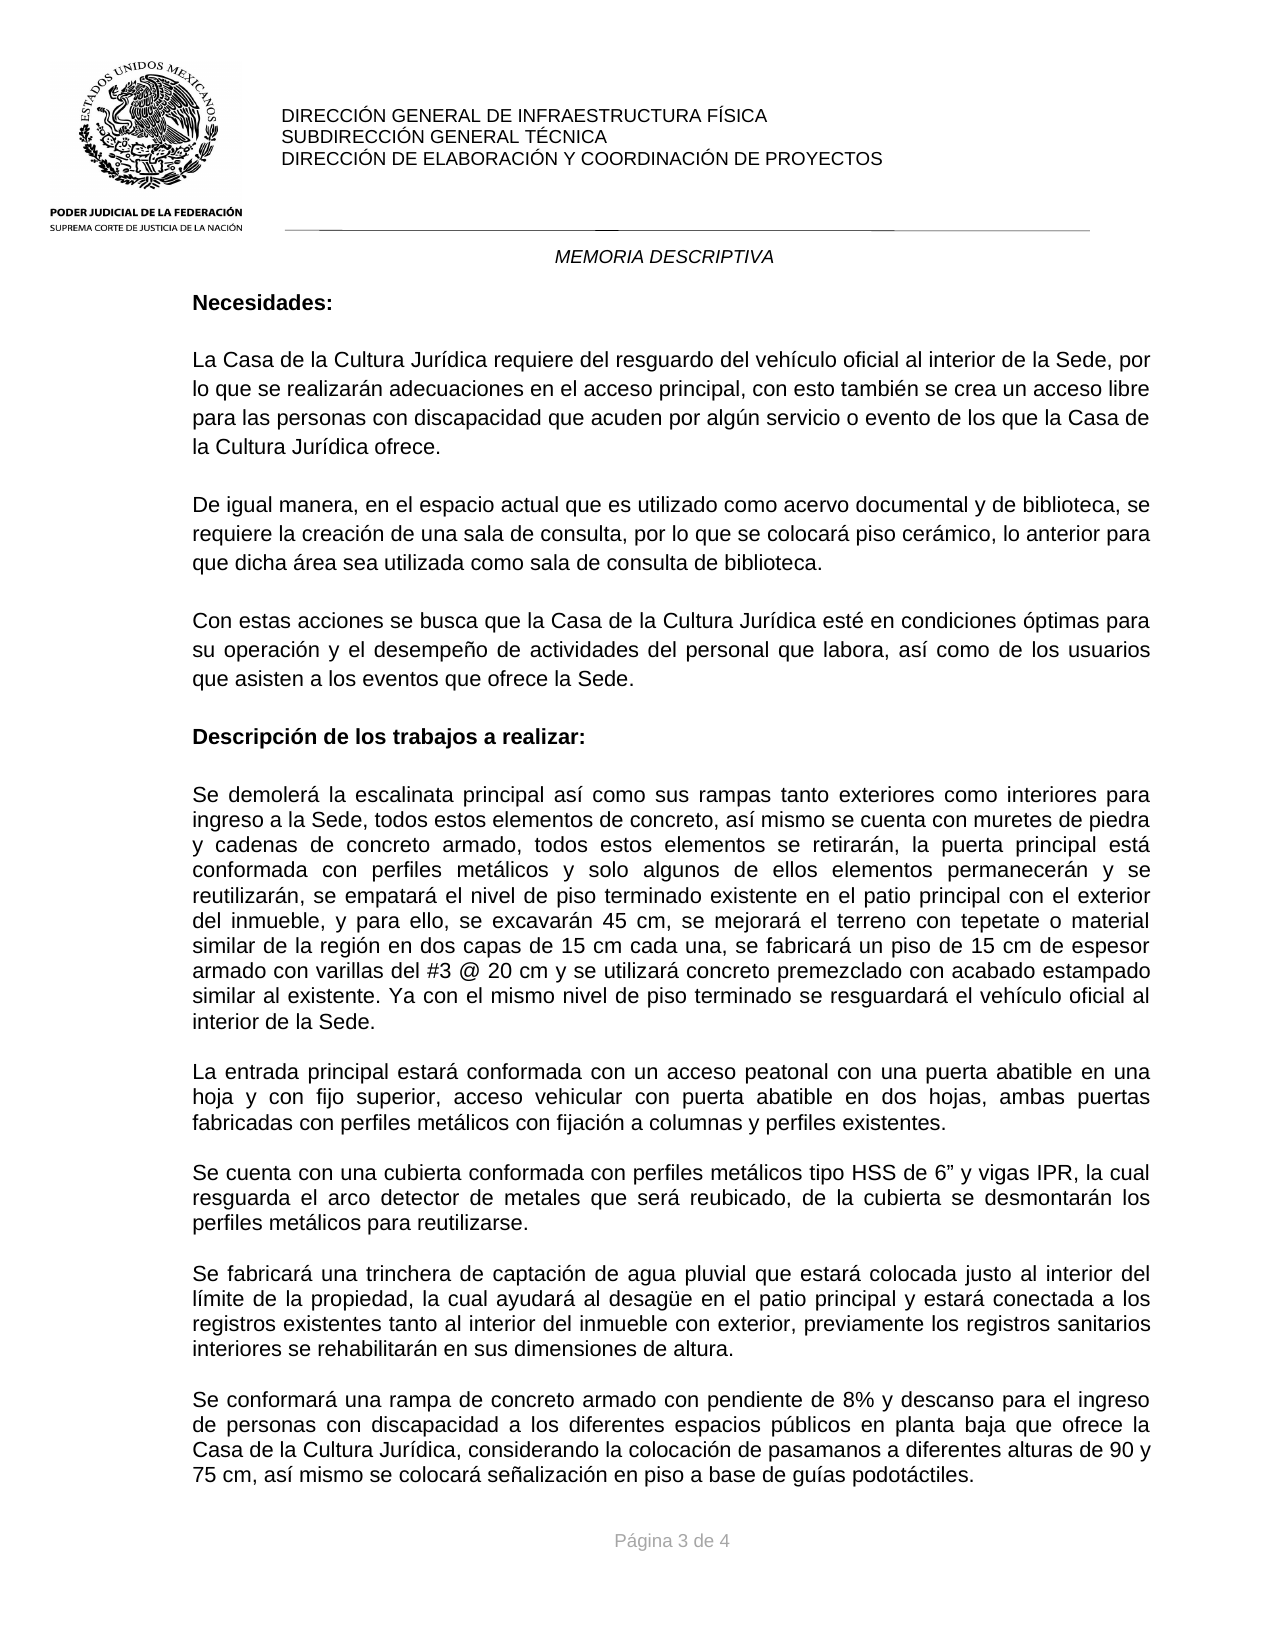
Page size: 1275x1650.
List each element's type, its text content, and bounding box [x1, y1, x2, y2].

text Con estas acciones se busca que la Casa de la Cultura Jurídica esté en condiciones óptimas para su operación y el desempeño de actividades del personal que labora, así como de los usuarios que asisten a los eventos que ofrece la Sede. [192, 608, 1152, 691]
picture [50, 61, 242, 231]
text De igual manera, en el espacio actual que es utilizado como acervo documental y de biblioteca, se requiere la creación de una sala de consulta, por lo que se colocará piso cerámico, lo anterior para que dicha área sea utilizada como sala de consulta de biblioteca. [192, 492, 1152, 575]
text Se conformará una rampa de concreto armado con pendiente de 8% y descanso para el ingreso de personas con discapacidad a los diferentes espacios públicos en planta baja que ofrece la Casa de la Cultura Jurídica, considerando la colocación de pasamanos a diferentes alturas de 90 y 75 cm, así mismo se colocará señalización en piso a base de guías podotáctiles. [192, 1387, 1152, 1488]
text Necesidades: [192, 289, 1152, 315]
text Se demolerá la escalinata principal así como sus rampas tanto exteriores como interiores para ingreso a la Sede, todos estos elementos de concreto, así mismo se cuenta con muretes de piedra y cadenas de concreto armado, todos estos elementos se retirarán, la puerta principal está conformada con perfiles metálicos y solo algunos de ellos elementos permanecerán y se reutilizarán, se empatará el nivel de piso terminado existente en el patio principal con el exterior del inmueble, y para ello, se excavarán 45 cm, se mejorará el terreno con tepetate o material similar de la región en dos capas de 15 cm cada una, se fabricará un piso de 15 cm de espesor armado con varillas del #3 @ 20 cm y se utilizará concreto premezclado con acabado estampado similar al existente. Ya con el mismo nivel de piso terminado se resguardará el vehículo oficial al interior de la Sede. [192, 782, 1152, 1034]
text La entrada principal estará conformada con un acceso peatonal con una puerta abatible en una hoja y con fijo superior, acceso vehicular con puerta abatible en dos hojas, ambas puertas fabricadas con perfiles metálicos con fijación a columnas y perfiles existentes. [192, 1059, 1152, 1135]
text La Casa de la Cultura Jurídica requiere del resguardo del vehículo oficial al interior de la Sede, por lo que se realizarán adecuaciones en el acceso principal, con esto también se crea un acceso libre para las personas con discapacidad que acuden por algún servicio o evento de los que la Casa de la Cultura Jurídica ofrece. [192, 347, 1152, 459]
text Descripción de los trabajos a realizar: [192, 724, 1152, 749]
text Se cuenta con una cubierta conformada con perfiles metálicos tipo HSS de 6” y vigas IPR, la cual resguarda el arco detector de metales que será reubicado, de la cubierta se desmontarán los perfiles metálicos para reutilizarse. [192, 1160, 1152, 1236]
text Se fabricará una trinchera de captación de agua pluvial que estará colocada justo al interior del límite de la propiedad, la cual ayudará al desagüe en el patio principal y estará conectada a los registros existentes tanto al interior del inmueble con exterior, previamente los registros sanitarios interiores se rehabilitarán en sus dimensiones de altura. [192, 1261, 1152, 1362]
